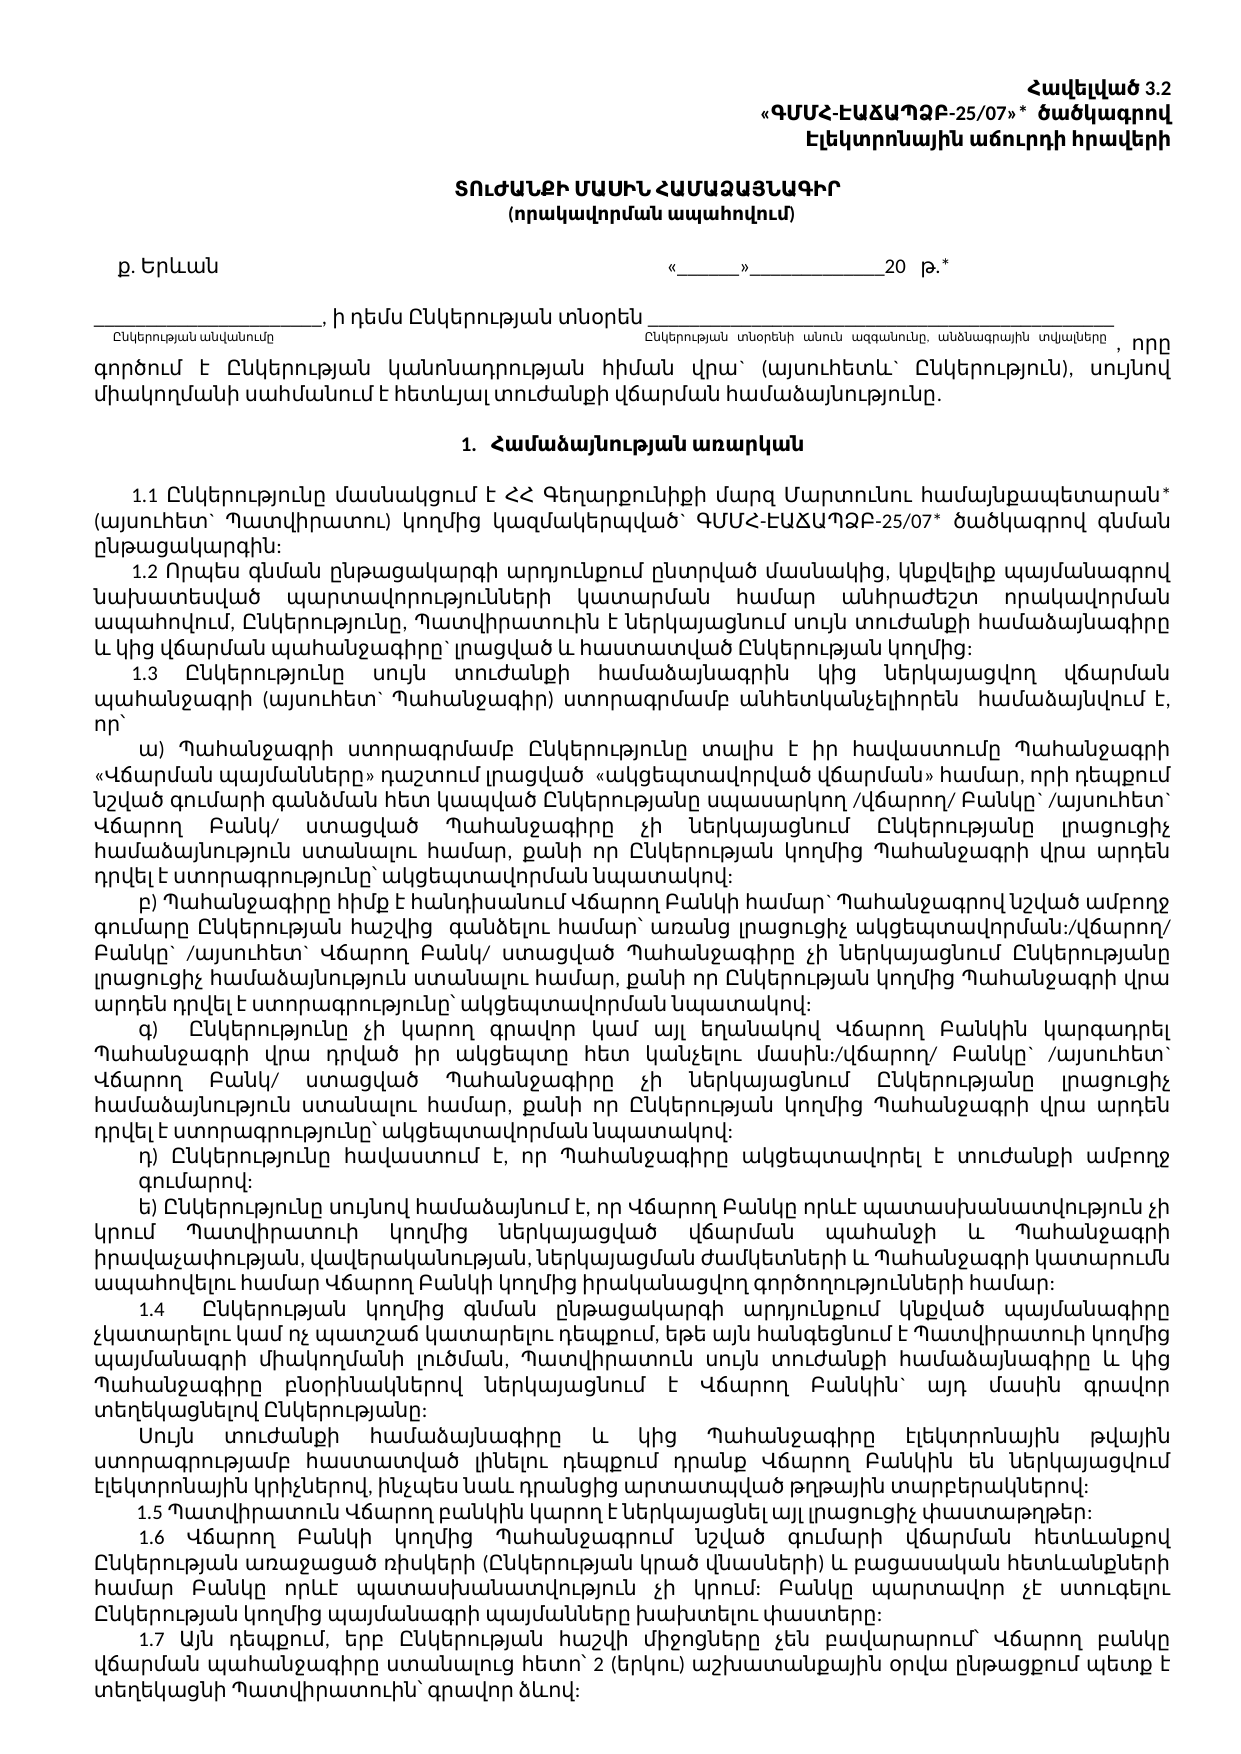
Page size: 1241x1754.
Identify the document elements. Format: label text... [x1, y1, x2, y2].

text ա) Պահանջագրի ստորագրմամբ Ընկերությունը տալիս է իր հավաստումը Պահանջագրի «Վճարման պայմանները» դաշտում լրացված «ակցեպտավորված վճարման» համար, որի դեպքում նշված գումարի գանձման հետ կապված Ընկերությանը սպասարկող /վճարող/ Բանկը` /այսուհետ` Վճարող Բանկ/ ստացված Պահանջագիրը չի ներկայացնում Ընկերությանը լրացուցիչ համաձայնություն ստանալու համար, քանի որ Ընկերության կողմից Պահանջագրի վրա արդեն դրվել է ստորագրությունը՝ ակցեպտավորման նպատակով: [94, 737, 1171, 889]
text 1.2 Որպես գնման ընթացակարգի արդյունքում ընտրված մասնակից, կնքվելիք պայմանագրով նախատեսված պարտավորությունների կատարման համար անհրաժեշտ որակավորման ապահովում, Ընկերությունը, Պատվիրատուին է ներկայացնում սույն տուժանքի համաձայնագիրը և կից վճարման պահանջագիրը` լրացված և հաստատված Ընկերության կողմից: [94, 559, 1171, 660]
text 1. Համաձայնության առարկան [94, 432, 1171, 457]
text Հավելված 3.2 [94, 75, 1171, 100]
text ք. Երևան «______»_____________20 թ.* [94, 254, 1171, 279]
text (որակավորման ապահովում) [94, 202, 1171, 225]
text 1.1 Ընկերությունը մասնակցում է ՀՀ Գեղարքունիքի մարզ Մարտունու համայնքապետարան* (այսուհետ` Պատվիրատու) կողմից կազմակերպված` ԳՄՄՀ-ԷԱՃԱՊՁԲ-25/07* ծածկագրով գնման ընթացակարգին: [94, 482, 1171, 559]
text ե) Ընկերությունը սույնով համաձայնում է, որ Վճարող Բանկը որևէ պատասխանատվություն չի կրում Պատվիրատուի կողմից ներկայացված վճարման պահանջի և Պահանջագրի իրավաչափության, վավերականության, ներկայացման ժամկետների և Պահանջագրի կատարումն ապահովելու համար Վճարող Բանկի կողմից իրականացվող գործողությունների համար: [94, 1194, 1171, 1296]
text Սույն տուժանքի համաձայնագիրը և կից Պահանջագիրը էլեկտրոնային թվային ստորագրությամբ հաստատված լինելու դեպքում դրանք Վճարող Բանկին են ներկայացվում էլեկտրոնային կրիչներով, ինչպես նաև դրանցից արտատպված թղթային տարբերակներով: [94, 1423, 1171, 1499]
text 1.6 Վճարող Բանկի կողմից Պահանջագրում նշված գումարի վճարման հետևանքով Ընկերության առաջացած ռիսկերի (Ընկերության կրած վնասների) և բացասական հետևանքների համար Բանկը որևէ պատասխանատվություն չի կրում: Բանկը պարտավոր չէ ստուգելու Ընկերության կողմից պայմանագրի պայմանները խախտելու փաստերը: [94, 1524, 1171, 1626]
text գ) Ընկերությունը չի կարող գրավոր կամ այլ եղանակով Վճարող Բանկին կարգադրել Պահանջագրի վրա դրված իր ակցեպտը հետ կանչելու մասին:/վճարող/ Բանկը` /այսուհետ` Վճարող Բանկ/ ստացված Պահանջագիրը չի ներկայացնում Ընկերությանը լրացուցիչ համաձայնություն ստանալու համար, քանի որ Ընկերության կողմից Պահանջագրի վրա արդեն դրվել է ստորագրությունը՝ ակցեպտավորման նպատակով: [94, 1016, 1171, 1143]
text Ընկերության անվանումը Ընկերության տնօրենի անուն ազգանունը, անձնագրային տվյալները , որը գործում է Ընկերության կանոնադրության հիման վրա` (այսուհետև` Ընկերություն), սույնով միակողմանի սահմանում է հետևյալ տուժանքի վճարման համաձայնությունը. [94, 330, 1171, 406]
text բ) Պահանջագիրը հիմք է հանդիսանում Վճարող Բանկի համար` Պահանջագրով նշված ամբողջ գումարը Ընկերության հաշվից գանձելու համար՝ առանց լրացուցիչ ակցեպտավորման:/վճարող/ Բանկը` /այսուհետ` Վճարող Բանկ/ ստացված Պահանջագիրը չի ներկայացնում Ընկերությանը լրացուցիչ համաձայնություն ստանալու համար, քանի որ Ընկերության կողմից Պահանջագրի վրա արդեն դրվել է ստորագրությունը՝ ակցեպտավորման նպատակով: [94, 889, 1171, 1016]
text ______________________, ի դեմս Ընկերության տնօրեն _____________________________________________ [94, 304, 1171, 330]
text «ԳՄՄՀ-ԷԱՃԱՊՁԲ-25/07»* ծածկագրով [94, 100, 1171, 126]
text 1.5 Պատվիրատուն Վճարող բանկին կարող է ներկայացնել այլ լրացուցիչ փաստաթղթեր: [94, 1499, 1171, 1524]
text 1.7 Այն դեպքում, երբ Ընկերության հաշվի միջոցները չեն բավարարում՝ Վճարող բանկը վճարման պահանջագիրը ստանալուց հետո՝ 2 (երկու) աշխատանքային օրվա ընթացքում պետք է տեղեկացնի Պատվիրատուին՝ գրավոր ձևով: [94, 1626, 1171, 1702]
text ՏՈւԺԱՆՔԻ ՄԱՍԻՆ ՀԱՄԱՁԱՅՆԱԳԻՐ [94, 177, 1171, 202]
text 1.4 Ընկերության կողմից գնման ընթացակարգի արդյունքում կնքված պայմանագիրը չկատարելու կամ ոչ պատշաճ կատարելու դեպքում, եթե այն հանգեցնում է Պատվիրատուի կողմից պայմանագրի միակողմանի լուծման, Պատվիրատուն սույն տուժանքի համաձայնագիրը և կից Պահանջագիրը բնօրինակներով ներկայացնում է Վճարող Բանկին` այդ մասին գրավոր տեղեկացնելով Ընկերությանը: [94, 1296, 1171, 1423]
text դ) Ընկերությունը հավաստում է, որ Պահանջագիրը ակցեպտավորել է տուժանքի ամբողջ գումարով: [138, 1143, 1171, 1194]
text Էլեկտրոնային աճուրդի հրավերի [94, 126, 1171, 151]
text 1.3 Ընկերությունը սույն տուժանքի համաձայնագրին կից ներկայացվող վճարման պահանջագրի (այսուհետ` Պահանջագիր) ստորագրմամբ անհետկանչելիորեն համաձայնվում է, որ՝ [94, 660, 1171, 737]
